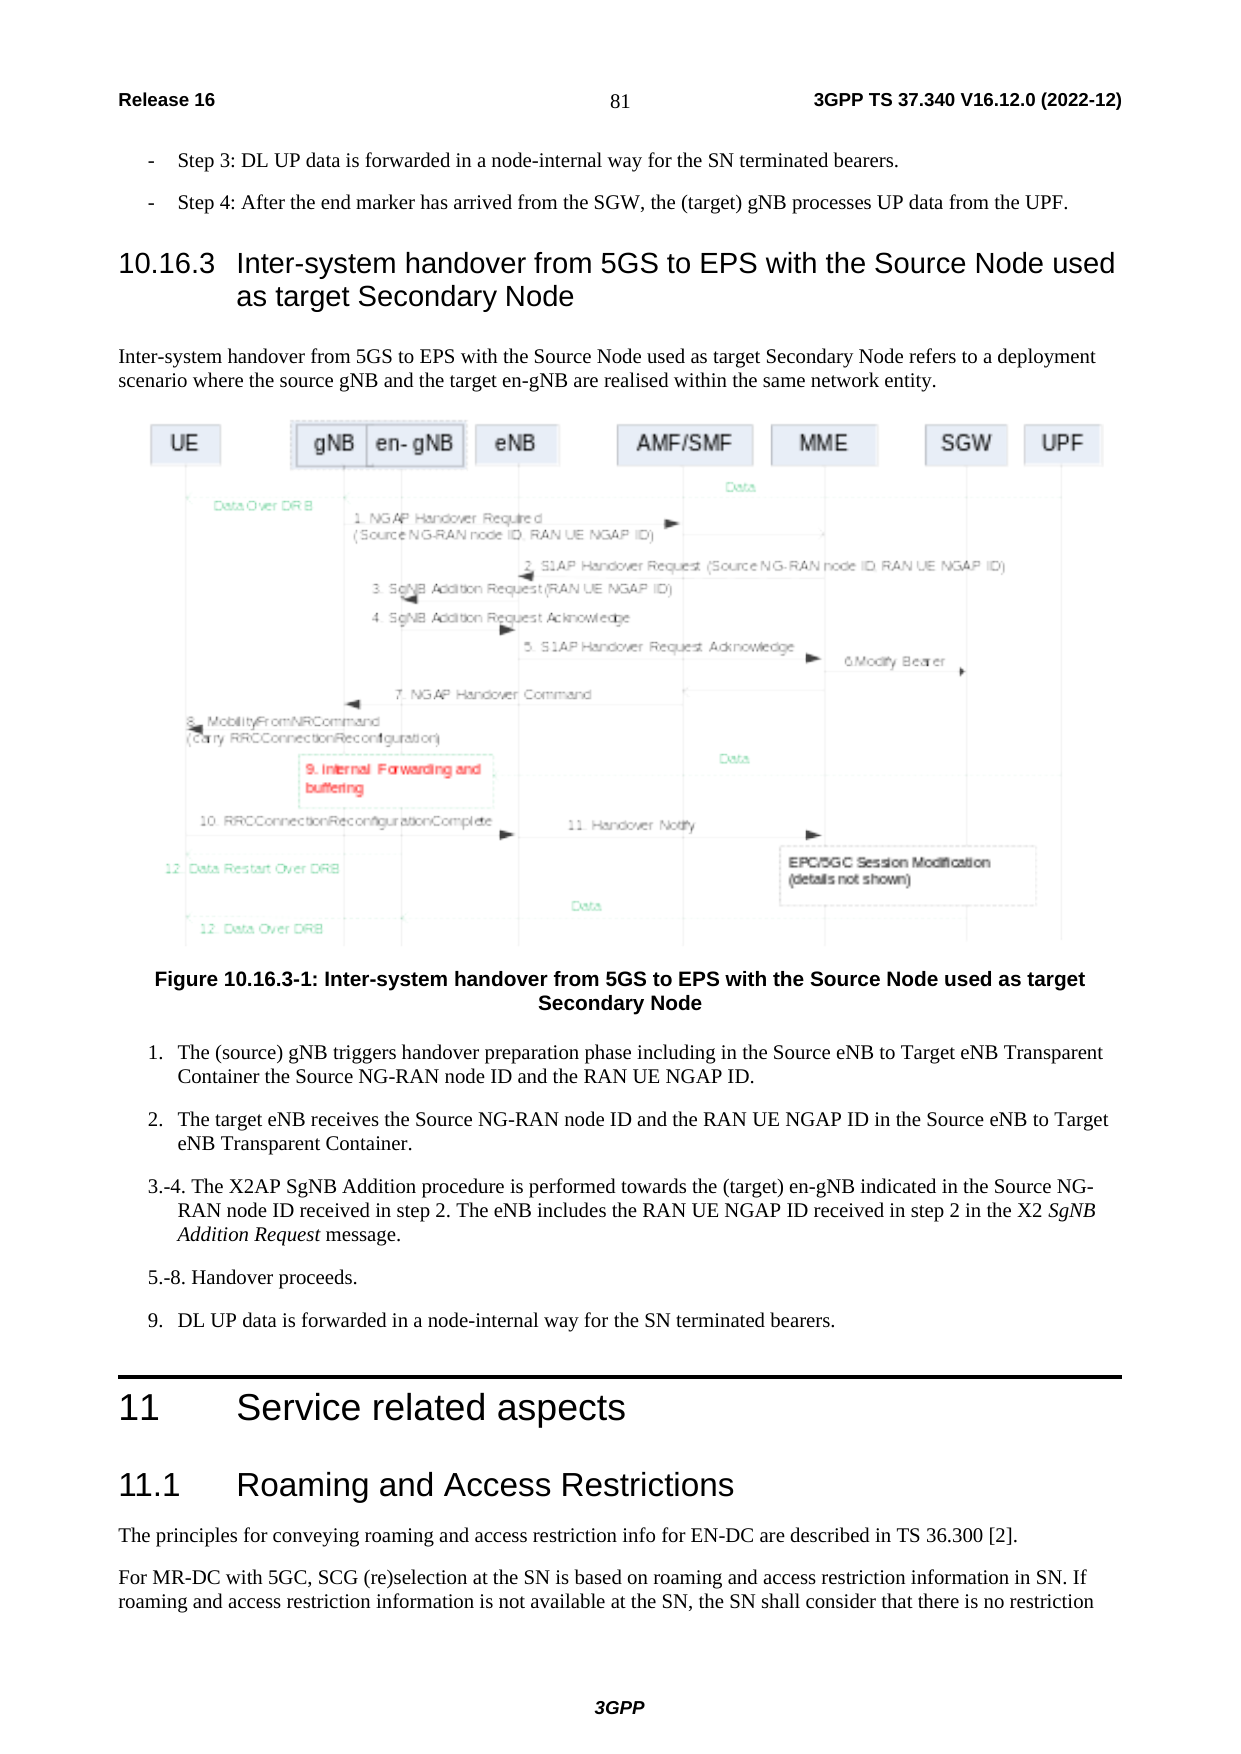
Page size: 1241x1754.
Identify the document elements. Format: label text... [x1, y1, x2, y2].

text 9. DL UP data is forwarded in a node-internal way for the SN terminated bearers. [148, 1307, 1122, 1332]
text 2. The target eNB receives the Source NG-RAN node ID and the RAN UE NGAP ID in the Source eNB to Target eNB Transparent Container. [148, 1107, 1122, 1155]
subtitle 11.1 Roaming and Access Restrictions [118, 1465, 1122, 1504]
text Figure 10.16.3-1: Inter-system handover from 5GS to EPS with the Source Node used as target Secondary Node [118, 967, 1122, 1015]
text - Step 3: DL UP data is forwarded in a node-internal way for the SN terminated bearers. [148, 147, 1122, 172]
text 5.-8. Handover proceeds. [148, 1265, 1122, 1289]
text The principles for conveying roaming and access restriction info for EN-DC are described in TS 36.300 [2]. [118, 1522, 1122, 1547]
text 3.-4. The X2AP SgNB Addition procedure is performed towards the (target) en-gNB indicated in the Source NG-RAN node ID received in step 2. The eNB includes the RAN UE NGAP ID received in step 2 in the X2 SgNB Addition Request message. [148, 1174, 1122, 1246]
text Inter-system handover from 5GS to EPS with the Source Node used as target Secondary Node refers to a deployment scenario where the source gNB and the target en-gNB are realised within the same network entity. [118, 344, 1122, 392]
subtitle 10.16.3 Inter-system handover from 5GS to EPS with the Source Node used as target Secondary Node [118, 246, 1122, 313]
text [118, 1565, 1122, 1613]
text - Step 4: After the end marker has arrived from the SGW, the (target) gNB processes UP data from the UPF. [148, 190, 1122, 214]
subtitle 11 Service related aspects [118, 1379, 1122, 1428]
text 1. The (source) gNB triggers handover preparation phase including in the Source eNB to Target eNB Transparent Container the Source NG-RAN node ID and the RAN UE NGAP ID. [148, 1040, 1122, 1088]
